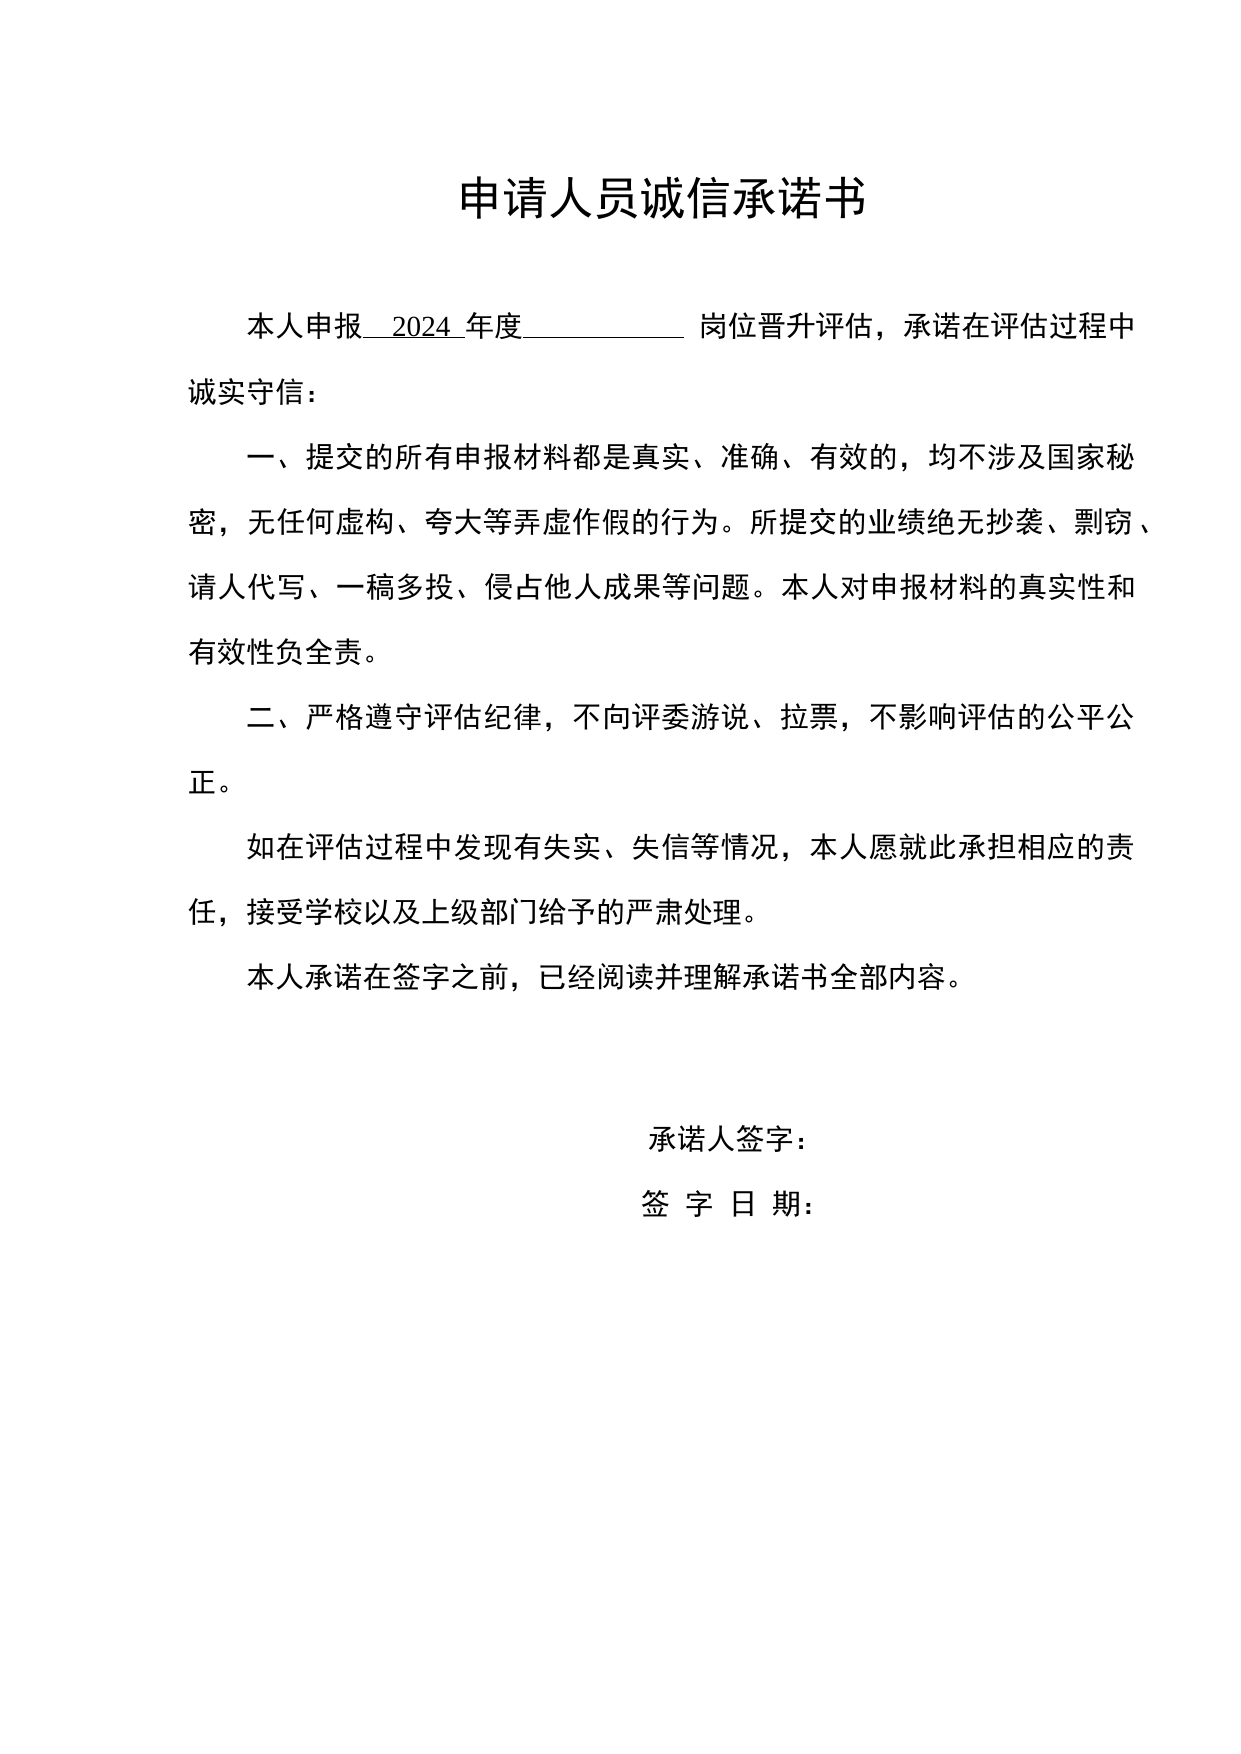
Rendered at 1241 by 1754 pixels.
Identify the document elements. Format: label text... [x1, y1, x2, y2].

text 签 字 日 期： [187, 1169, 1137, 1234]
text 承诺人签字： [187, 1104, 1137, 1169]
text 如在评估过程中发现有失实、失信等情况，本人愿就此承担相应的责任，接受学校以及上级部门给予的严肃处理。 [187, 812, 1137, 942]
text 一、提交的所有申报材料都是真实、准确、有效的，均不涉及国家秘密，无任何虚构、夸大等弄虚作假的行为。所提交的业绩绝无抄袭、剽窃、请人代写、一稿多投、侵占他人成果等问题。本人对申报材料的真实性和有效性负全责。 [187, 422, 1137, 682]
text 申请人员诚信承诺书 [187, 162, 1137, 227]
text 二、严格遵守评估纪律，不向评委游说、拉票，不影响评估的公平公正。 [187, 682, 1137, 812]
text 本人申报 2024 年度 岗位晋升评估，承诺在评估过程中诚实守信： [187, 292, 1137, 422]
text 本人承诺在签字之前，已经阅读并理解承诺书全部内容。 [187, 942, 1137, 1007]
